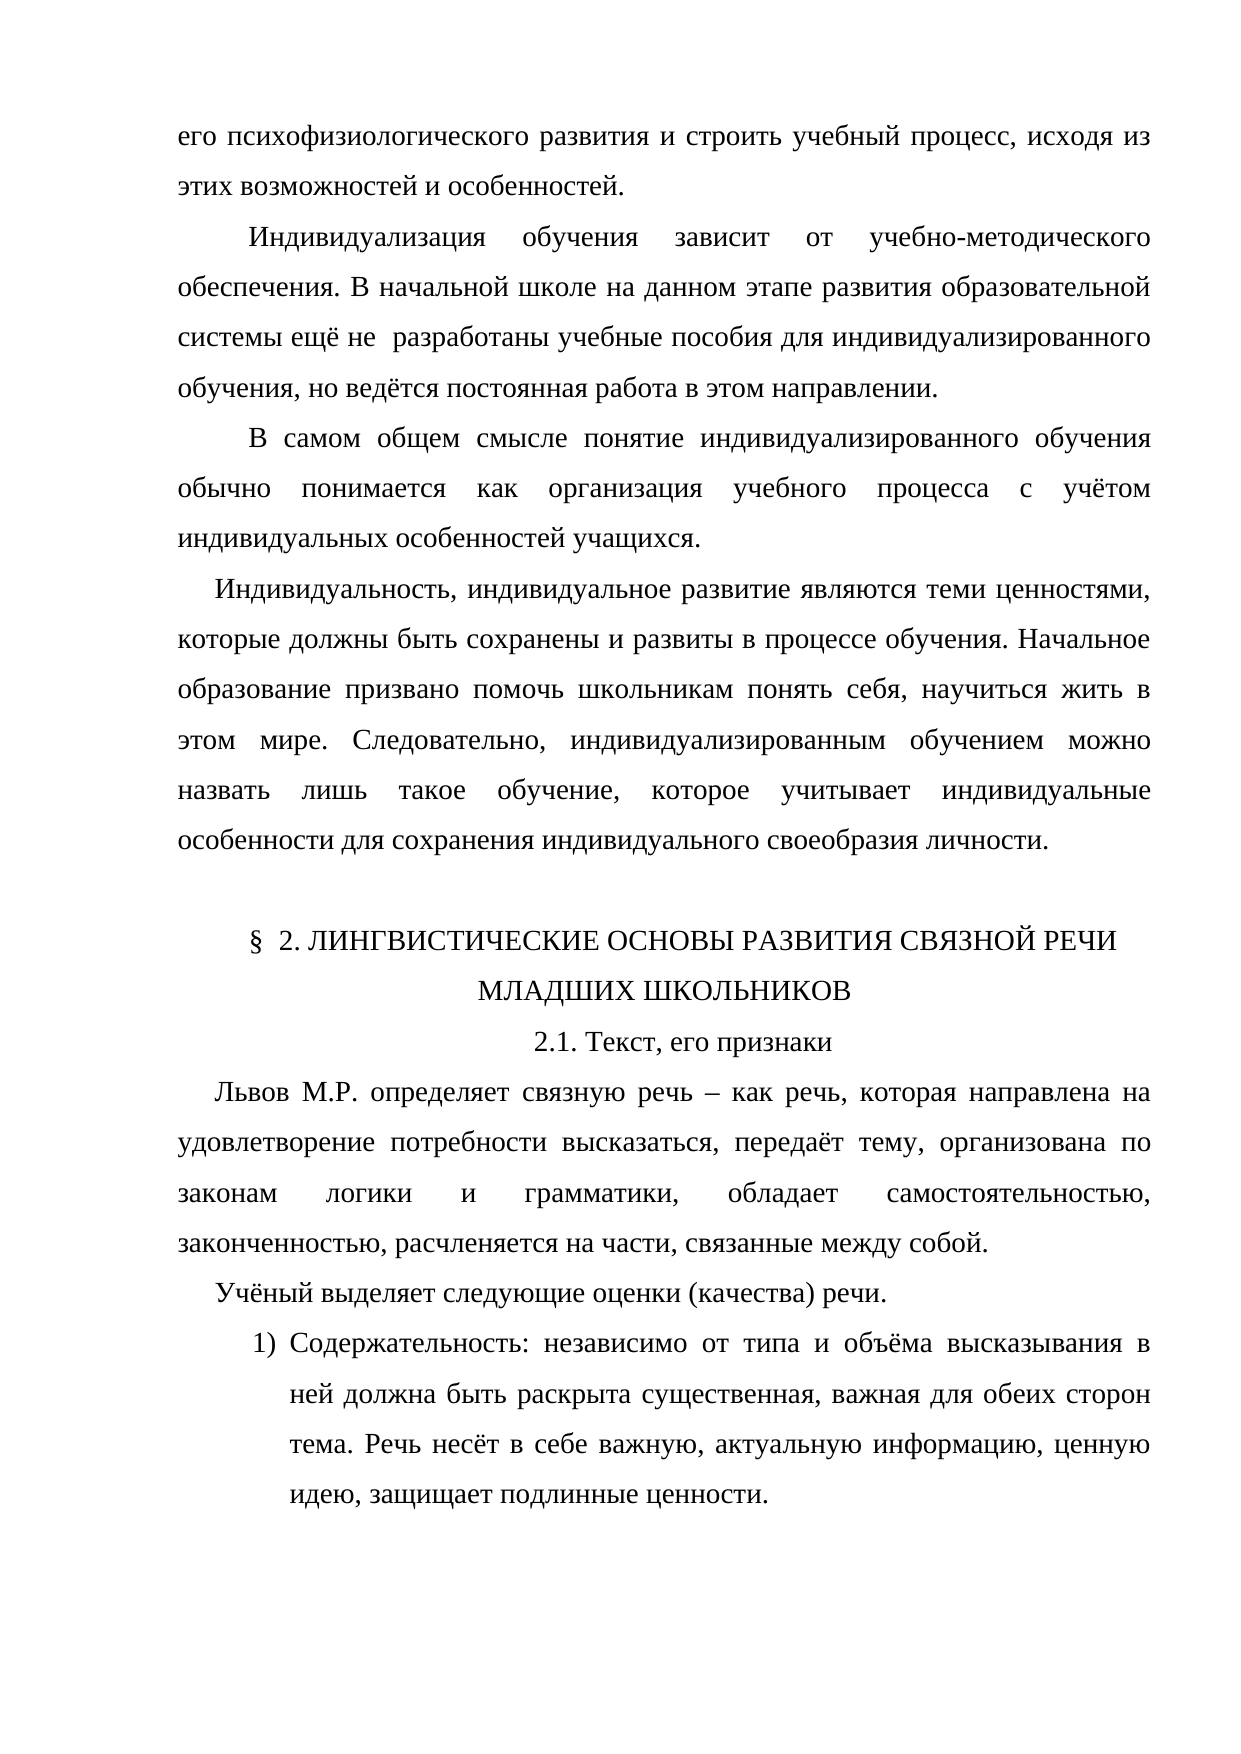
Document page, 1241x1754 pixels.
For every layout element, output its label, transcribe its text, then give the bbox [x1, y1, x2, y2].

list Содержательность: независимо от типа и объёма высказывания в ней должна быть раскрыта существенная, важная для обеих сторон тема. Речь несёт в себе важную, актуальную информацию, ценную идею, защищает подлинные ценности. [252, 1326, 1152, 1510]
text Львов М.Р. определяет cвязную речь – как речь, которая направлена на удовлетворение потребности высказаться, передаёт тему, организована по законам логики и грамматики, обладает самостоятельностью, законченностью, расчленяется на части, связанные между собой. [177, 1074, 1152, 1258]
text 2.1. Текст, его признаки [177, 1024, 1152, 1057]
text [177, 118, 1152, 202]
text § 2. ЛИНГВИСТИЧЕСКИЕ ОСНОВЫ РАЗВИТИЯ СВЯЗНОЙ РЕЧИ МЛАДШИХ ШКОЛЬНИКОВ [177, 923, 1152, 1007]
text В самом общем смысле понятие индивидуализированного обучения обычно понимается как организация учебного процесса с учётом индивидуальных особенностей учащихся. [177, 420, 1152, 554]
text Индивидуальность, индивидуальное развитие являются теми ценностями, которые должны быть сохранены и развиты в процессе обучения. Начальное образование призвано помочь школьникам понять себя, научиться жить в этом мире. Следовательно, индивидуализированным обучением можно назвать лишь такое обучение, которое учитывает индивидуальные особенности для сохранения индивидуального своеобразия личности. [177, 571, 1152, 856]
text Индивидуализация обучения зависит от учебно-методического обеспечения. В начальной школе на данном этапе развития образовательной системы ещё не разработаны учебные пособия для индивидуализированного обучения, но ведётся постоянная работа в этом направлении. [177, 219, 1152, 403]
text Учёный выделяет следующие оценки (качества) речи. [177, 1275, 1152, 1309]
